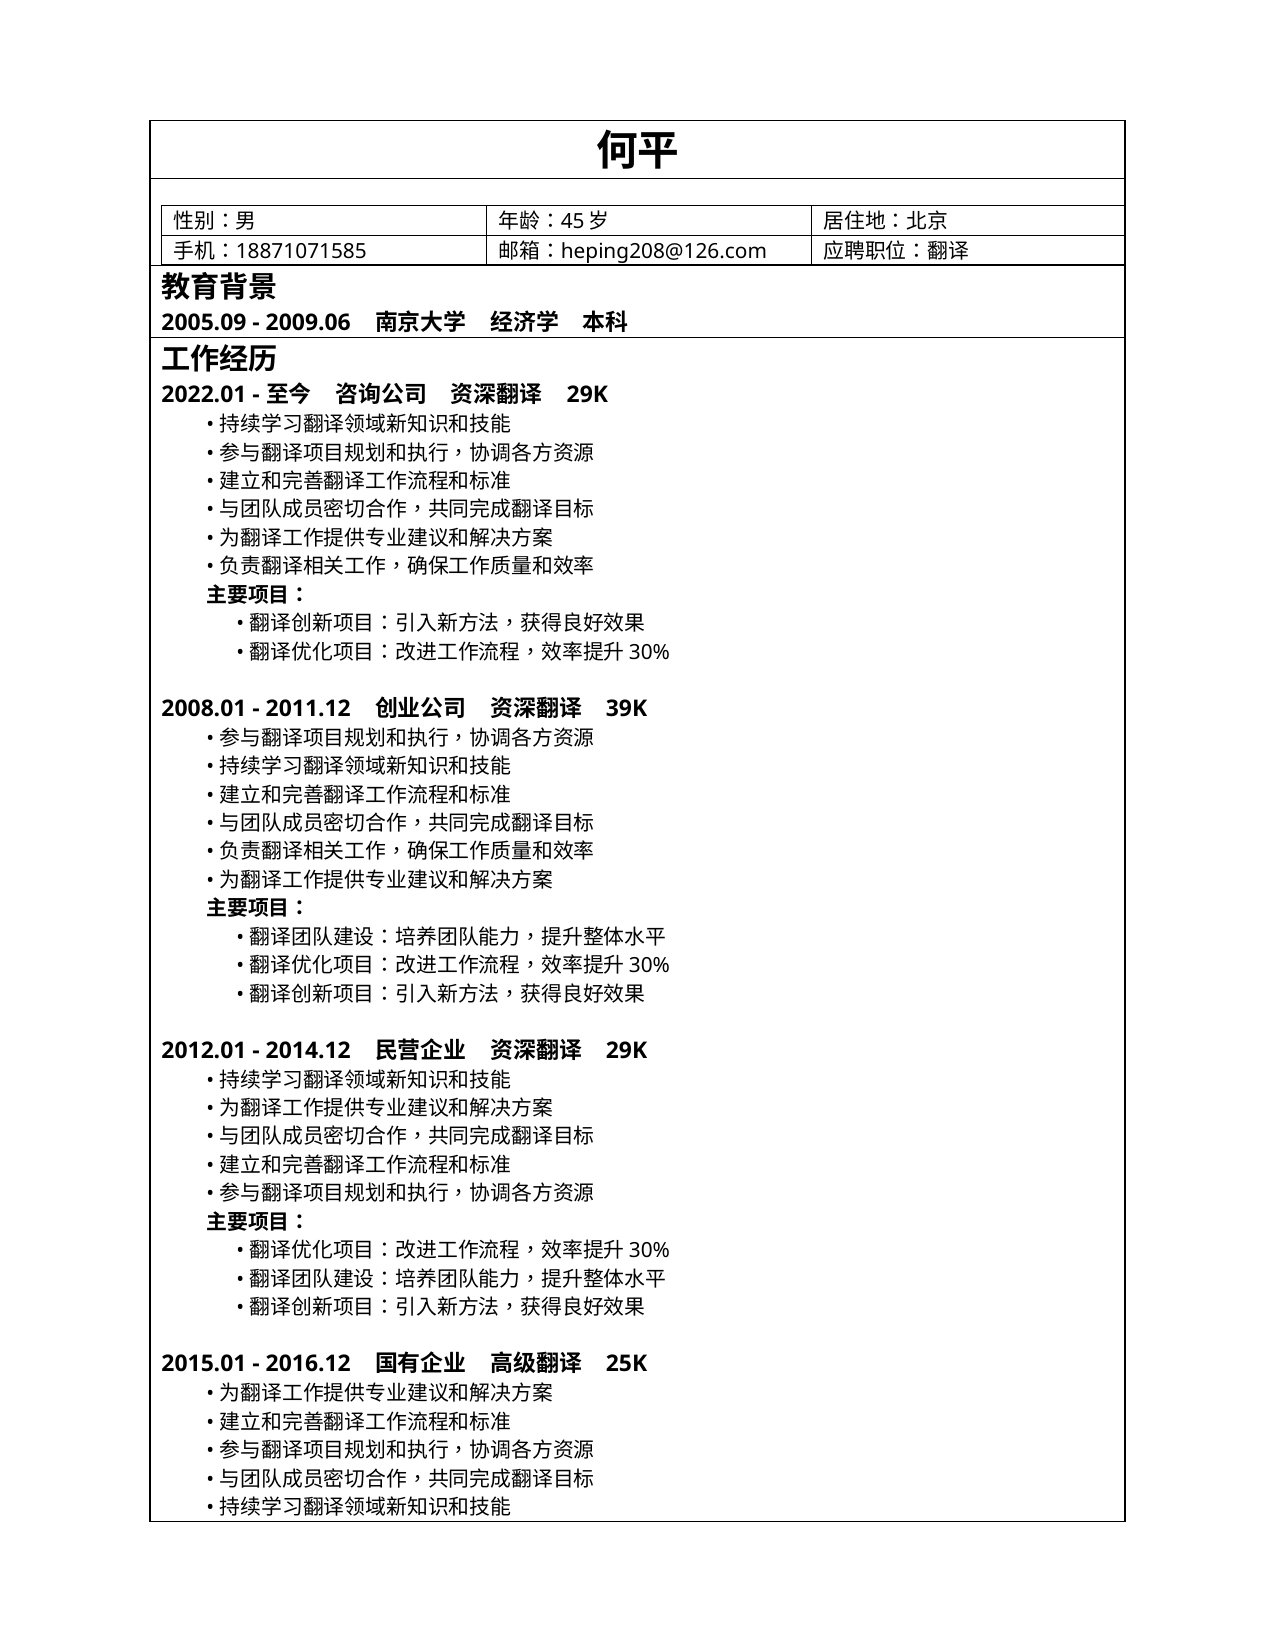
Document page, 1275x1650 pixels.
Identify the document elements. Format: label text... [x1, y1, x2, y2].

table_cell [151, 338, 1124, 1521]
table_cell 教育背景 2005.09 - 2009.06 南京大学 经济学 本科 [151, 266, 1124, 337]
table_header 何平 [151, 121, 1124, 178]
table_cell [151, 179, 1124, 265]
